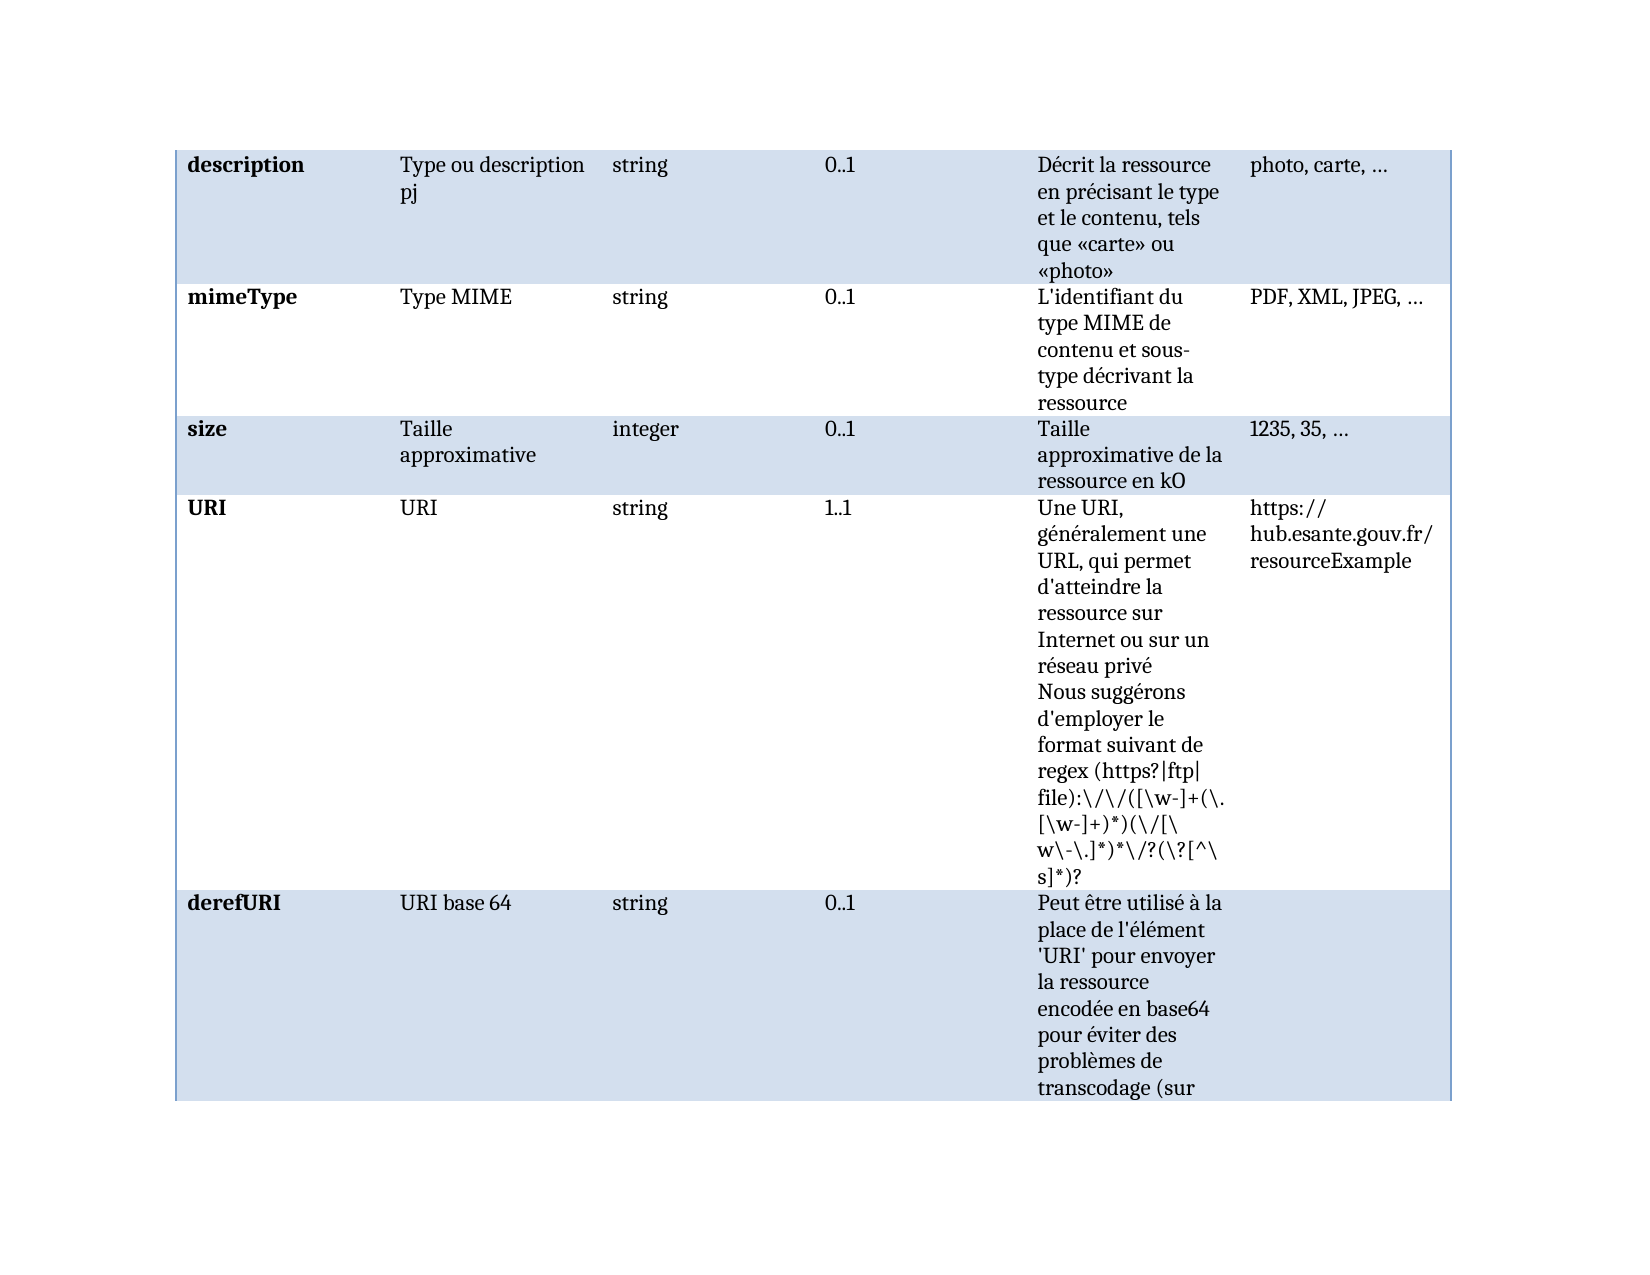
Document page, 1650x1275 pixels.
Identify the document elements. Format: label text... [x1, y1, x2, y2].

table_cell Taille approximative de la ressource en kO [1026, 416, 1239, 495]
table_cell Une URI, généralement une URL, qui permet d'atteindre la ressource sur Internet ou sur un réseau privé Nous suggérons d'employer le format suivant de regex (https?|ftp|file):\/\/([\w-]+(\.[\w-]+)*)(\/[\w\-\.]*)*\/?(\?[^\s]*)? [1026, 495, 1239, 890]
table_cell string [601, 890, 814, 1101]
table_cell size [177, 416, 389, 495]
table_cell string [601, 495, 814, 890]
table_cell Décrit la ressource en précisant le type et le contenu, tels que «carte» ou «photo» [1026, 150, 1239, 284]
table_cell mimeType [177, 284, 389, 416]
table_cell Type MIME [389, 284, 601, 416]
table_cell string [601, 150, 814, 284]
table_cell https://hub.esante.gouv.fr/resourceExample [1239, 495, 1450, 890]
table_cell photo, carte, … [1239, 150, 1450, 284]
table_cell [1239, 890, 1450, 1101]
table_cell 1..1 [814, 495, 1026, 890]
table_cell description [177, 150, 389, 284]
table_cell string [601, 284, 814, 416]
table_cell Taille approximative [389, 416, 601, 495]
table_cell URI [389, 495, 601, 890]
table_cell URI [177, 495, 389, 890]
table_cell derefURI [177, 890, 389, 1101]
table_cell PDF, XML, JPEG, … [1239, 284, 1450, 416]
table_cell 0..1 [814, 416, 1026, 495]
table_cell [1026, 890, 1239, 1101]
table_cell 0..1 [814, 890, 1026, 1101]
table_cell 0..1 [814, 150, 1026, 284]
table_cell 0..1 [814, 284, 1026, 416]
table_cell Type ou description pj [389, 150, 601, 284]
table_cell integer [601, 416, 814, 495]
table_cell URI base 64 [389, 890, 601, 1101]
table_cell L'identifiant du type MIME de contenu et sous-type décrivant la ressource [1026, 284, 1239, 416]
table_cell 1235, 35, … [1239, 416, 1450, 495]
